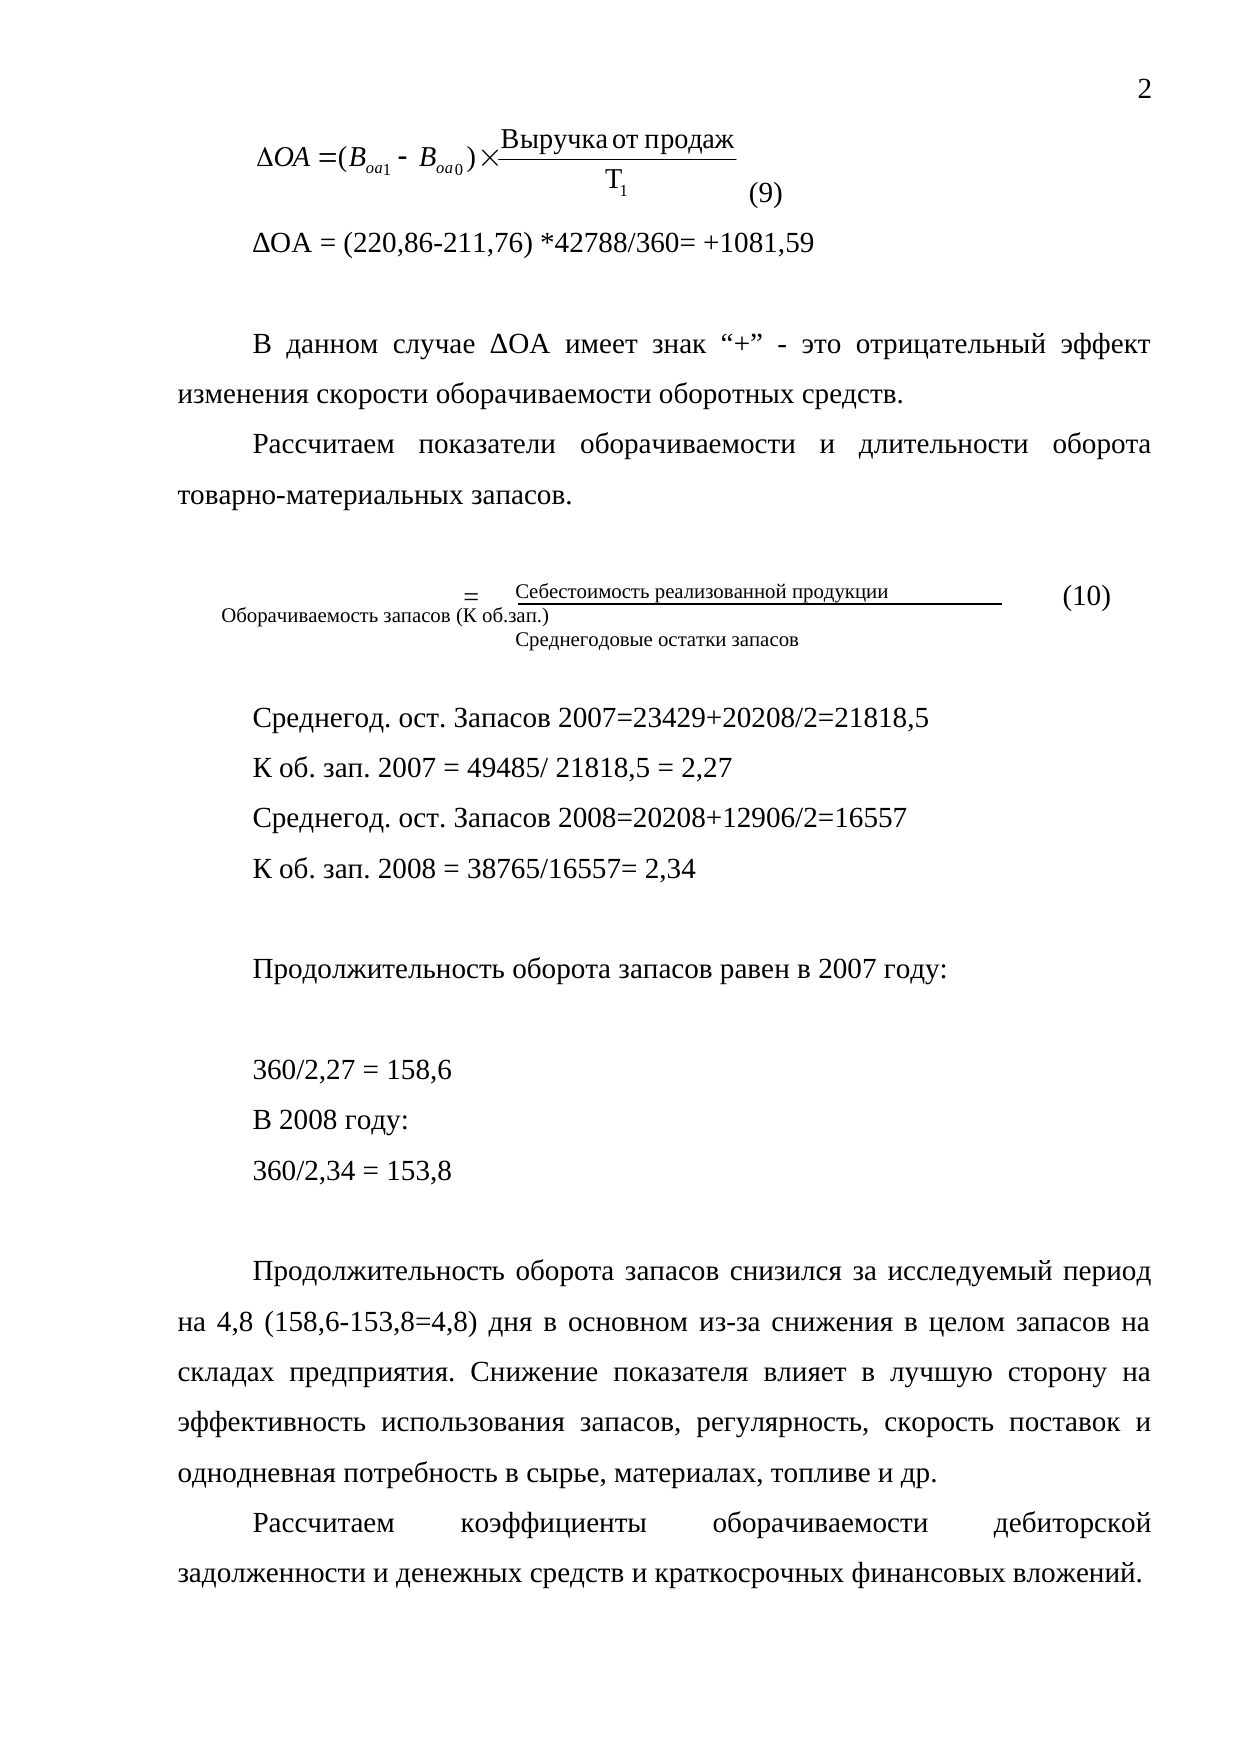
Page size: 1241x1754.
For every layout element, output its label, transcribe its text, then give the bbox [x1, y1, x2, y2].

text Продолжительность оборота запасов снизился за исследуемый период на 4,8 (158,6-153,8=4,8) дня в основном из-за снижения в целом запасов на складах предприятия. Снижение показателя влияет в лучшую сторону на эффективность использования запасов, регулярность, скорость поставок и однодневная потребность в сырье, материалах, топливе и др. [177, 1253, 1152, 1488]
text Среднегод. ост. Запасов 2007=23429+20208/2=21818,5 [177, 700, 1152, 733]
text 360/2,34 = 153,8 [177, 1153, 1152, 1186]
text В 2008 году: [177, 1102, 1152, 1136]
text ∆ОА = (220,86-211,76) *42788/360= +1081,59 [177, 225, 1152, 259]
text Рассчитаем показатели оборачиваемости и длительности оборота товарно-материальных запасов. [177, 427, 1152, 511]
text 360/2,27 = 158,6 [177, 1052, 1152, 1086]
text К об. зап. 2007 = 49485/ 21818,5 = 2,27 [177, 750, 1152, 784]
text (10) [987, 578, 1152, 611]
text Рассчитаем коэффициенты оборачиваемости дебиторской задолженности и денежных средств и краткосрочных финансовых вложений. [177, 1505, 1152, 1589]
text К об. зап. 2008 = 38765/16557= 2,34 [177, 851, 1152, 884]
text Среднегод. ост. Запасов 2008=20208+12906/2=16557 [177, 801, 1152, 834]
text Продолжительность оборота запасов равен в 2007 году: [177, 952, 1152, 985]
text (9) [177, 121, 1152, 209]
text В данном случае ΔОА имеет знак “+” - это отрицательный эффект изменения скорости оборачиваемости оборотных средств. [177, 326, 1152, 410]
